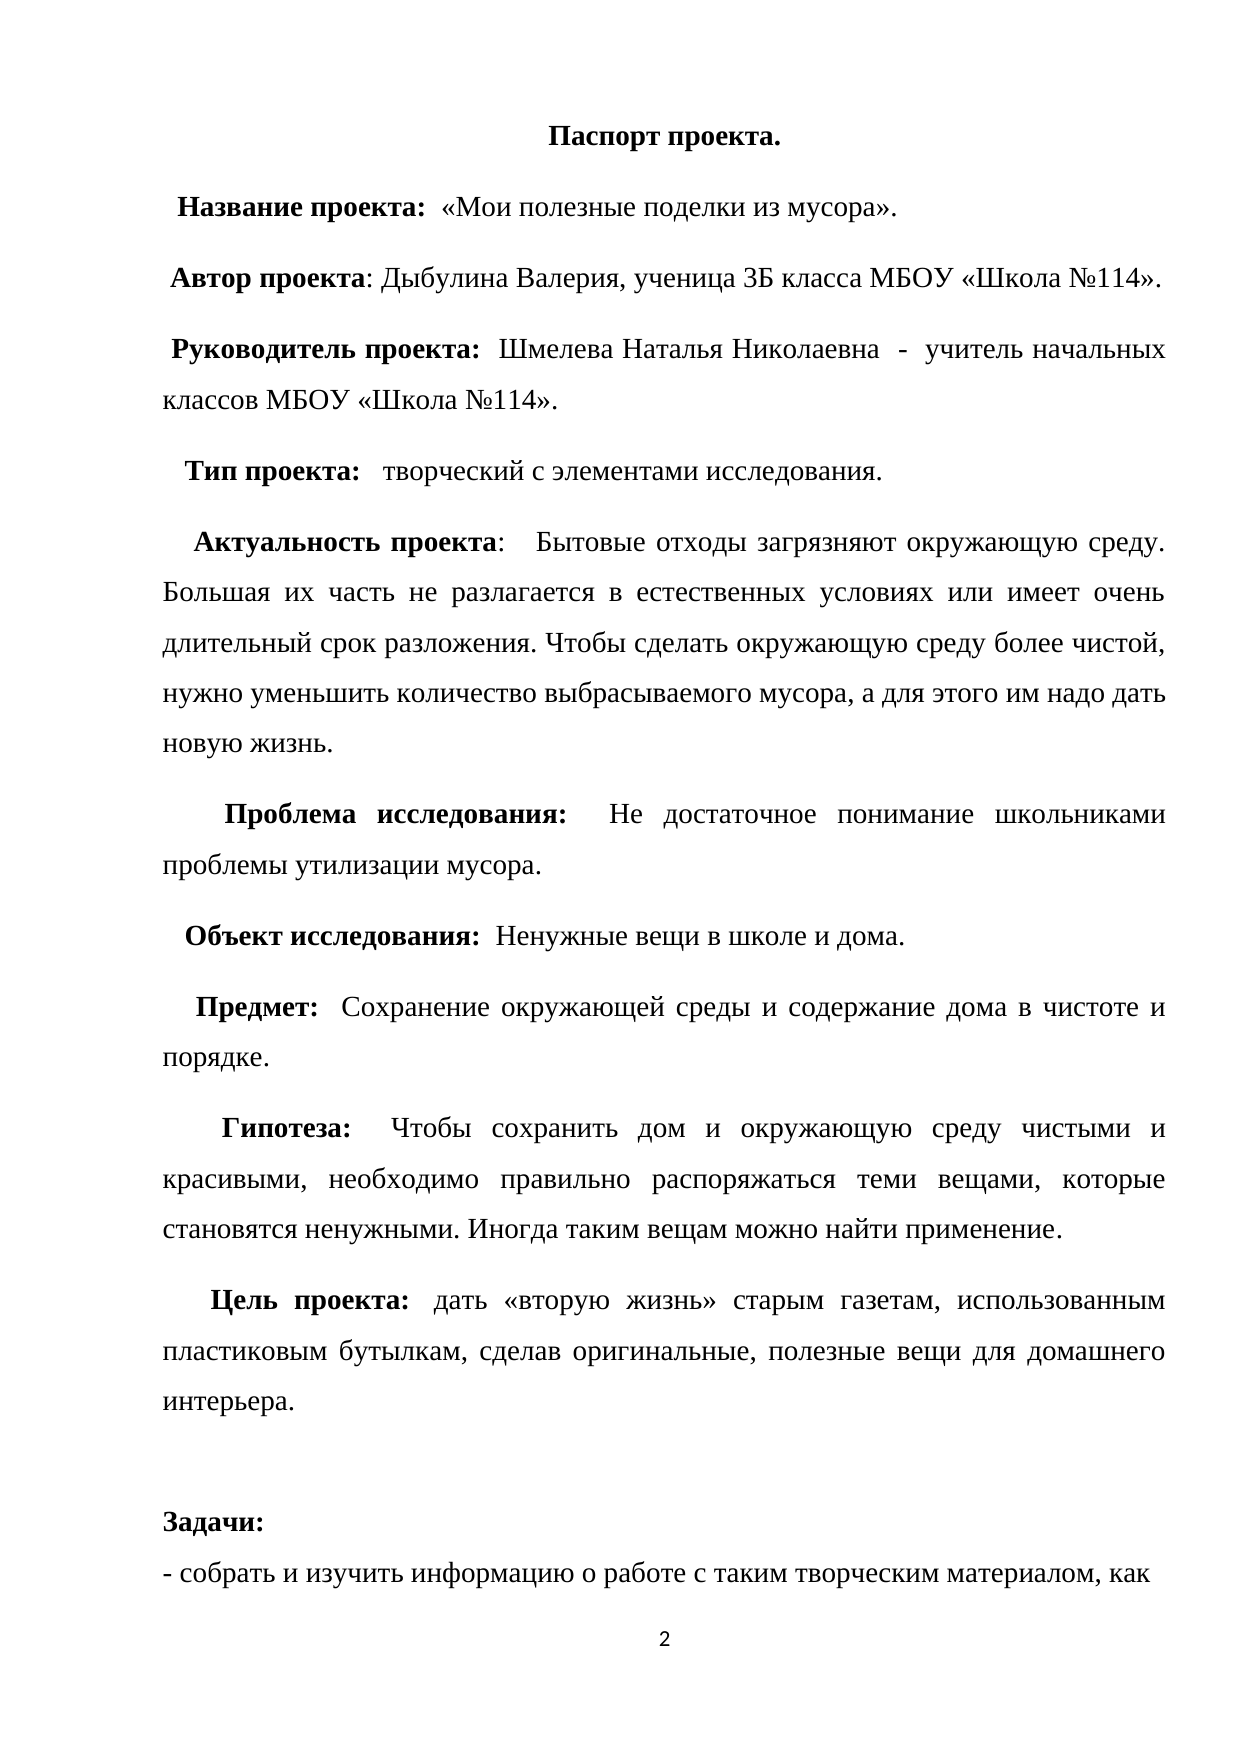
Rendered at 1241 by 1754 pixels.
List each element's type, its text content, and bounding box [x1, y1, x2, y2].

text Паспорт проекта. [162, 118, 1167, 152]
text Предмет: Сохранение окружающей среды и содержание дома в чистоте и порядке. [162, 989, 1167, 1073]
text Название проекта: «Мои полезные поделки из мусора». [162, 189, 1167, 223]
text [162, 1504, 1167, 1588]
text Проблема исследования: Не достаточное понимание школьниками проблемы утилизации мусора. [162, 797, 1167, 880]
text Гипотеза: Чтобы сохранить дом и окружающую среду чистыми и красивыми, необходимо правильно распоряжаться теми вещами, которые становятся ненужными. Иногда таким вещам можно найти применение. [162, 1111, 1167, 1245]
text Цель проекта: дать «вторую жизнь» старым газетам, использованным пластиковым бутылкам, сделав оригинальные, полезные вещи для домашнего интерьера. [162, 1282, 1167, 1467]
text Тип проекта: творческий с элементами исследования. [162, 453, 1167, 487]
text Руководитель проекта: Шмелева Наталья Николаевна - учитель начальных классов МБОУ «Школа №114». [162, 332, 1167, 415]
text Актуальность проекта: Бытовые отходы загрязняют окружающую среду. Большая их часть не разлагается в естественных условиях или имеет очень длительный срок разложения. Чтобы сделать окружающую среду более чистой, нужно уменьшить количество выбрасываемого мусора, а для этого им надо дать новую жизнь. [162, 524, 1167, 759]
text Автор проекта: Дыбулина Валерия, ученица 3Б класса МБОУ «Школа №114». [162, 260, 1167, 294]
text Объект исследования: Ненужные вещи в школе и дома. [162, 918, 1167, 952]
